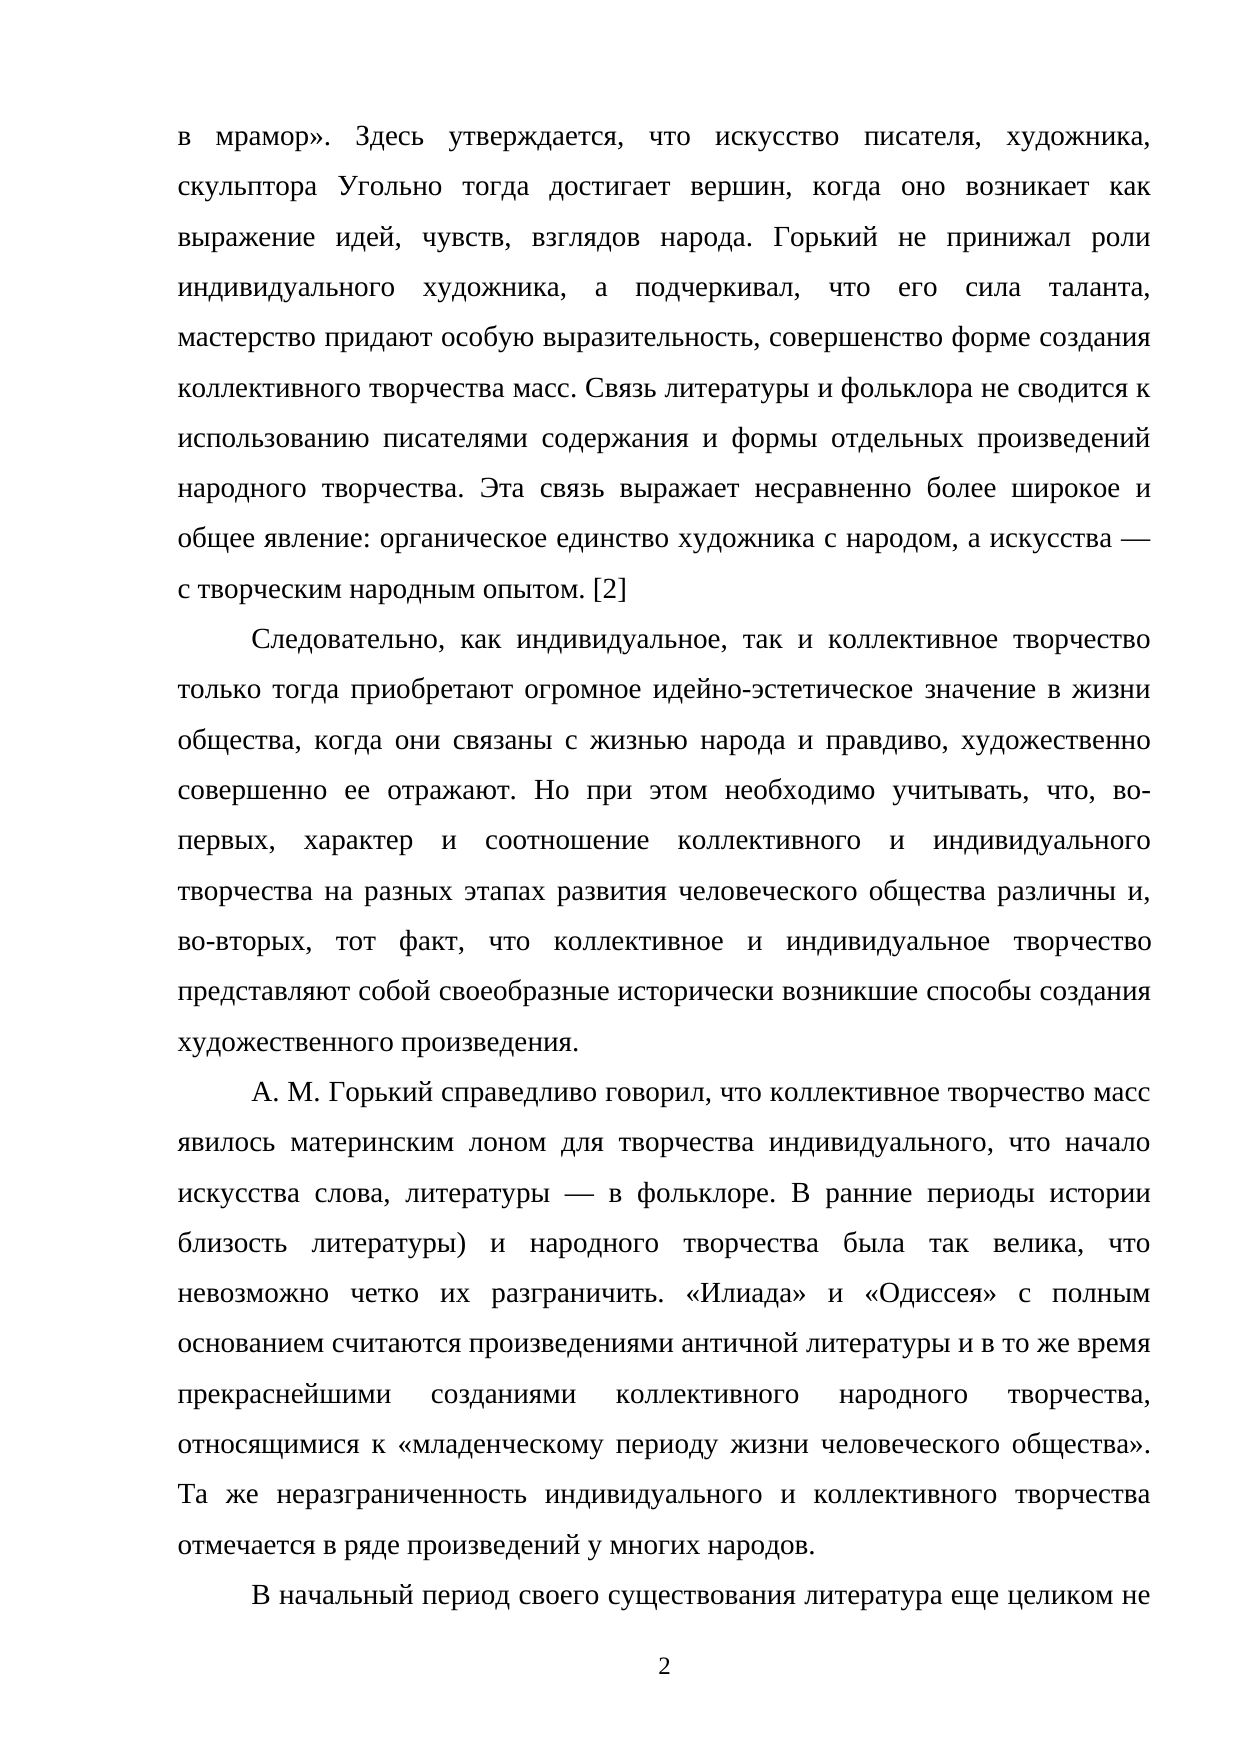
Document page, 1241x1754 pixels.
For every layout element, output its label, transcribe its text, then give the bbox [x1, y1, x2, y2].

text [177, 118, 1152, 604]
text А. М. Горький справедливо говорил, что коллективное творчество масс явилось материнским лоном для творчества индивидуального, что начало искусства слова, литературы — в фольклоре. В ранние периоды истории близость литературы) и народного творчества была так велика, что невозможно четко их разграничить. «Илиада» и «Одиссея» с полным основанием считаются произведениями античной литературы и в то же время прекраснейшими созданиями коллективного народного творчества, относящимися к «младенческому периоду жизни человеческого общества». Та же неразграниченность индивидуального и коллективного творчества отмечается в ряде произведений у многих народов. [177, 1074, 1152, 1560]
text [177, 1577, 1152, 1611]
text Следовательно, как индивидуальное, так и коллективное творчество только тогда приобретают огромное идейно-эстетическое значение в жизни общества, когда они связаны с жизнью народа и правдиво, художественно совершенно ее отражают. Но при этом необходимо учитывать, что, во-первых, характер и соотношение коллективного и индивидуального творчества на разных этапах развития человеческого общества различны и, во-вторых, тот факт, что коллективное и индивидуальное творчество представляют собой своеобразные исторически возникшие способы создания художественного произведения. [177, 621, 1152, 1057]
